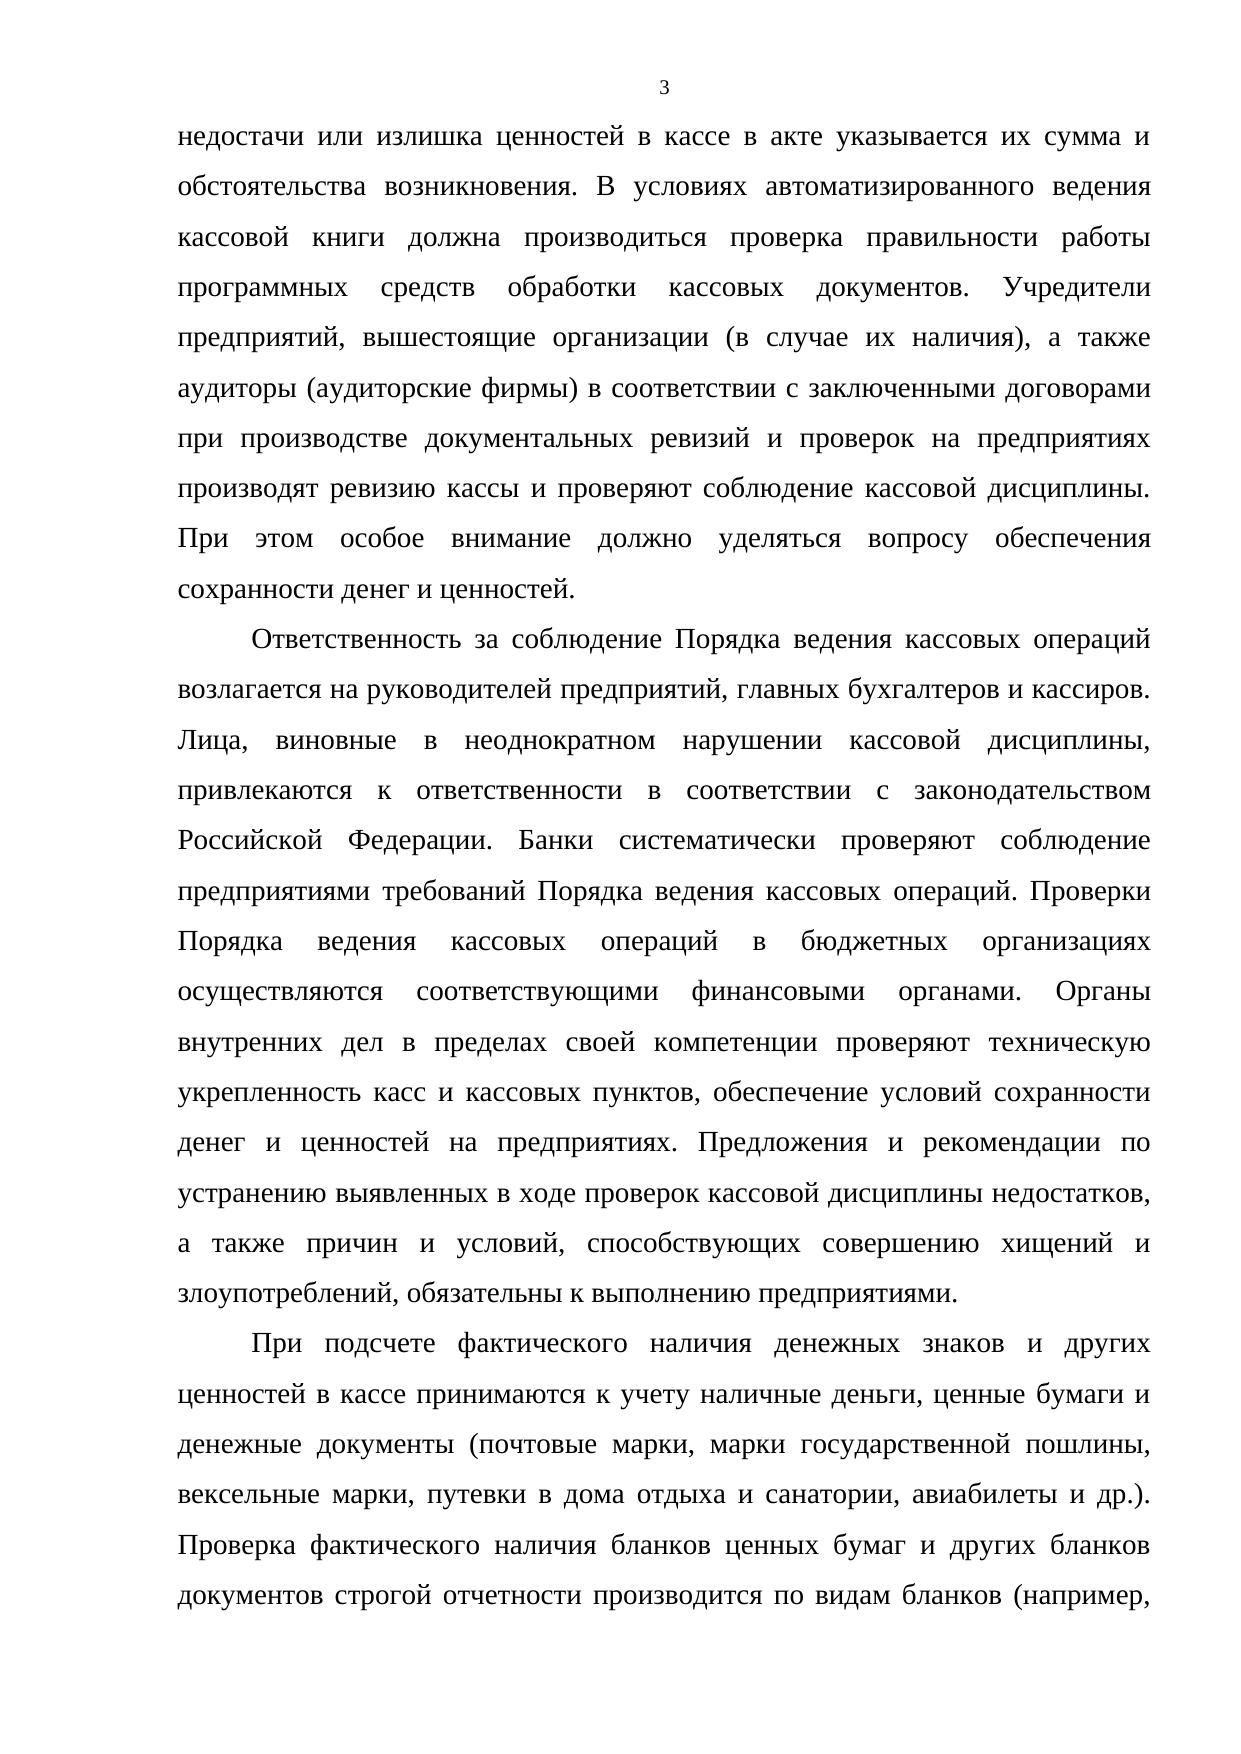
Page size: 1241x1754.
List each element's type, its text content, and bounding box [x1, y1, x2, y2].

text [177, 1326, 1152, 1611]
text Ответственность за соблюдение Порядка ведения кассовых операций возлагается на руководителей предприятий, главных бухгалтеров и кассиров. Лица, виновные в неоднократном нарушении кассовой дисциплины, привлекаются к ответственности в соответствии с законодательством Российской Федерации. Банки систематически проверяют соблюдение предприятиями требований Порядка ведения кассовых операций. Проверки Порядка ведения кассовых операций в бюджетных организациях осуществляются соответствующими финансовыми органами. Органы внутренних дел в пределах своей компетенции проверяют техническую укрепленность касс и кассовых пунктов, обеспечение условий сохранности денег и ценностей на предприятиях. Предложения и рекомендации по устранению выявленных в ходе проверок кассовой дисциплины недостатков, а также причин и условий, способствующих совершению хищений и злоупотреблений, обязательны к выполнению предприятиями. [177, 621, 1152, 1309]
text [177, 118, 1152, 604]
